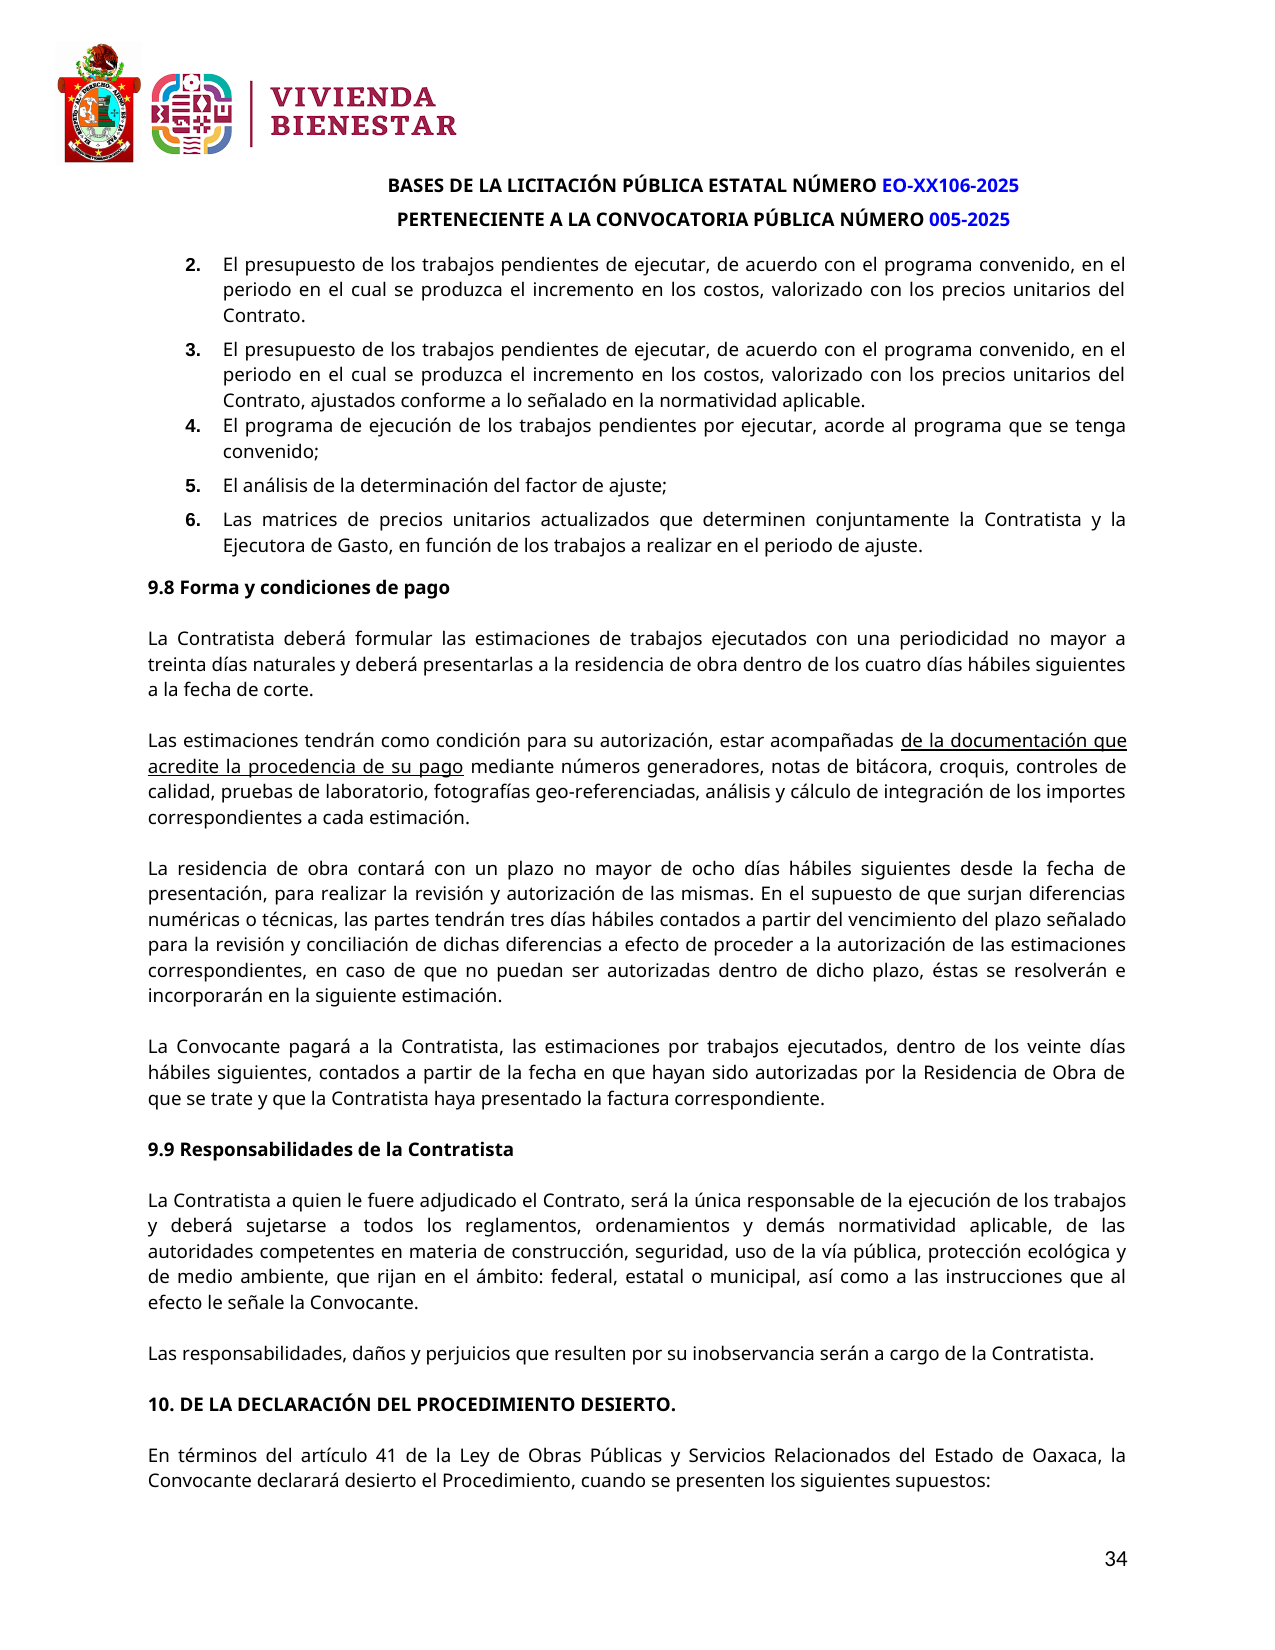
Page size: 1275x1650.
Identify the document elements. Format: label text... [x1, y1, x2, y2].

text La Contratista deberá formular las estimaciones de trabajos ejecutados con una periodicidad no mayor a treinta días naturales y deberá presentarlas a la residencia de obra dentro de los cuatro días hábiles siguientes a la fecha de corte. [148, 626, 1127, 702]
list El presupuesto de los trabajos pendientes de ejecutar, de acuerdo con el programa convenido, en el periodo en el cual se produzca el incremento en los costos, valorizado con los precios unitarios del Contrato, ajustados conforme a lo señalado en la normatividad aplicable. [185, 336, 1127, 413]
list El programa de ejecución de los trabajos pendientes por ejecutar, acorde al programa que se tenga convenido; [185, 413, 1127, 464]
text 9.9 Responsabilidades de la Contratista [148, 1136, 1127, 1161]
text Las estimaciones tendrán como condición para su autorización, estar acompañadas de la documentación que acredite la procedencia de su pago mediante números generadores, notas de bitácora, croquis, controles de calidad, pruebas de laboratorio, fotografías geo-referenciadas, análisis y cálculo de integración de los importes correspondientes a cada estimación. [148, 728, 1127, 830]
text La Convocante pagará a la Contratista, las estimaciones por trabajos ejecutados, dentro de los veinte días hábiles siguientes, contados a partir de la fecha en que hayan sido autorizadas por la Residencia de Obra de que se trate y que la Contratista haya presentado la factura correspondiente. [148, 1034, 1127, 1110]
text Las responsabilidades, daños y perjuicios que resulten por su inobservancia serán a cargo de la Contratista. [148, 1340, 1127, 1366]
text La residencia de obra contará con un plazo no mayor de ocho días hábiles siguientes desde la fecha de presentación, para realizar la revisión y autorización de las mismas. En el supuesto de que surjan diferencias numéricas o técnicas, las partes tendrán tres días hábiles contados a partir del vencimiento del plazo señalado para la revisión y conciliación de dichas diferencias a efecto de proceder a la autorización de las estimaciones correspondientes, en caso de que no puedan ser autorizadas dentro de dicho plazo, éstas se resolverán e incorporarán en la siguiente estimación. [148, 855, 1127, 1008]
text 9.8 Forma y condiciones de pago [148, 574, 1127, 600]
list Las matrices de precios unitarios actualizados que determinen conjuntamente la Contratista y la Ejecutora de Gasto, en función de los trabajos a realizar en el periodo de ajuste. [185, 506, 1127, 557]
list El presupuesto de los trabajos pendientes de ejecutar, de acuerdo con el programa convenido, en el periodo en el cual se produzca el incremento en los costos, valorizado con los precios unitarios del Contrato. [185, 251, 1127, 328]
picture [55, 42, 143, 165]
picture [147, 66, 473, 163]
text En términos del artículo 41 de la Ley de Obras Públicas y Servicios Relacionados del Estado de Oaxaca, la Convocante declarará desierto el Procedimiento, cuando se presenten los siguientes supuestos: [148, 1442, 1127, 1493]
text La Contratista a quien le fuere adjudicado el Contrato, será la única responsable de la ejecución de los trabajos y deberá sujetarse a todos los reglamentos, ordenamientos y demás normatividad aplicable, de las autoridades competentes en materia de construcción, seguridad, uso de la vía pública, protección ecológica y de medio ambiente, que rijan en el ámbito: federal, estatal o municipal, así como a las instrucciones que al efecto le señale la Convocante. [148, 1187, 1127, 1314]
list El análisis de la determinación del factor de ajuste; [185, 472, 1127, 498]
text 10. DE LA DECLARACIÓN DEL PROCEDIMIENTO DESIERTO. [148, 1391, 1127, 1417]
